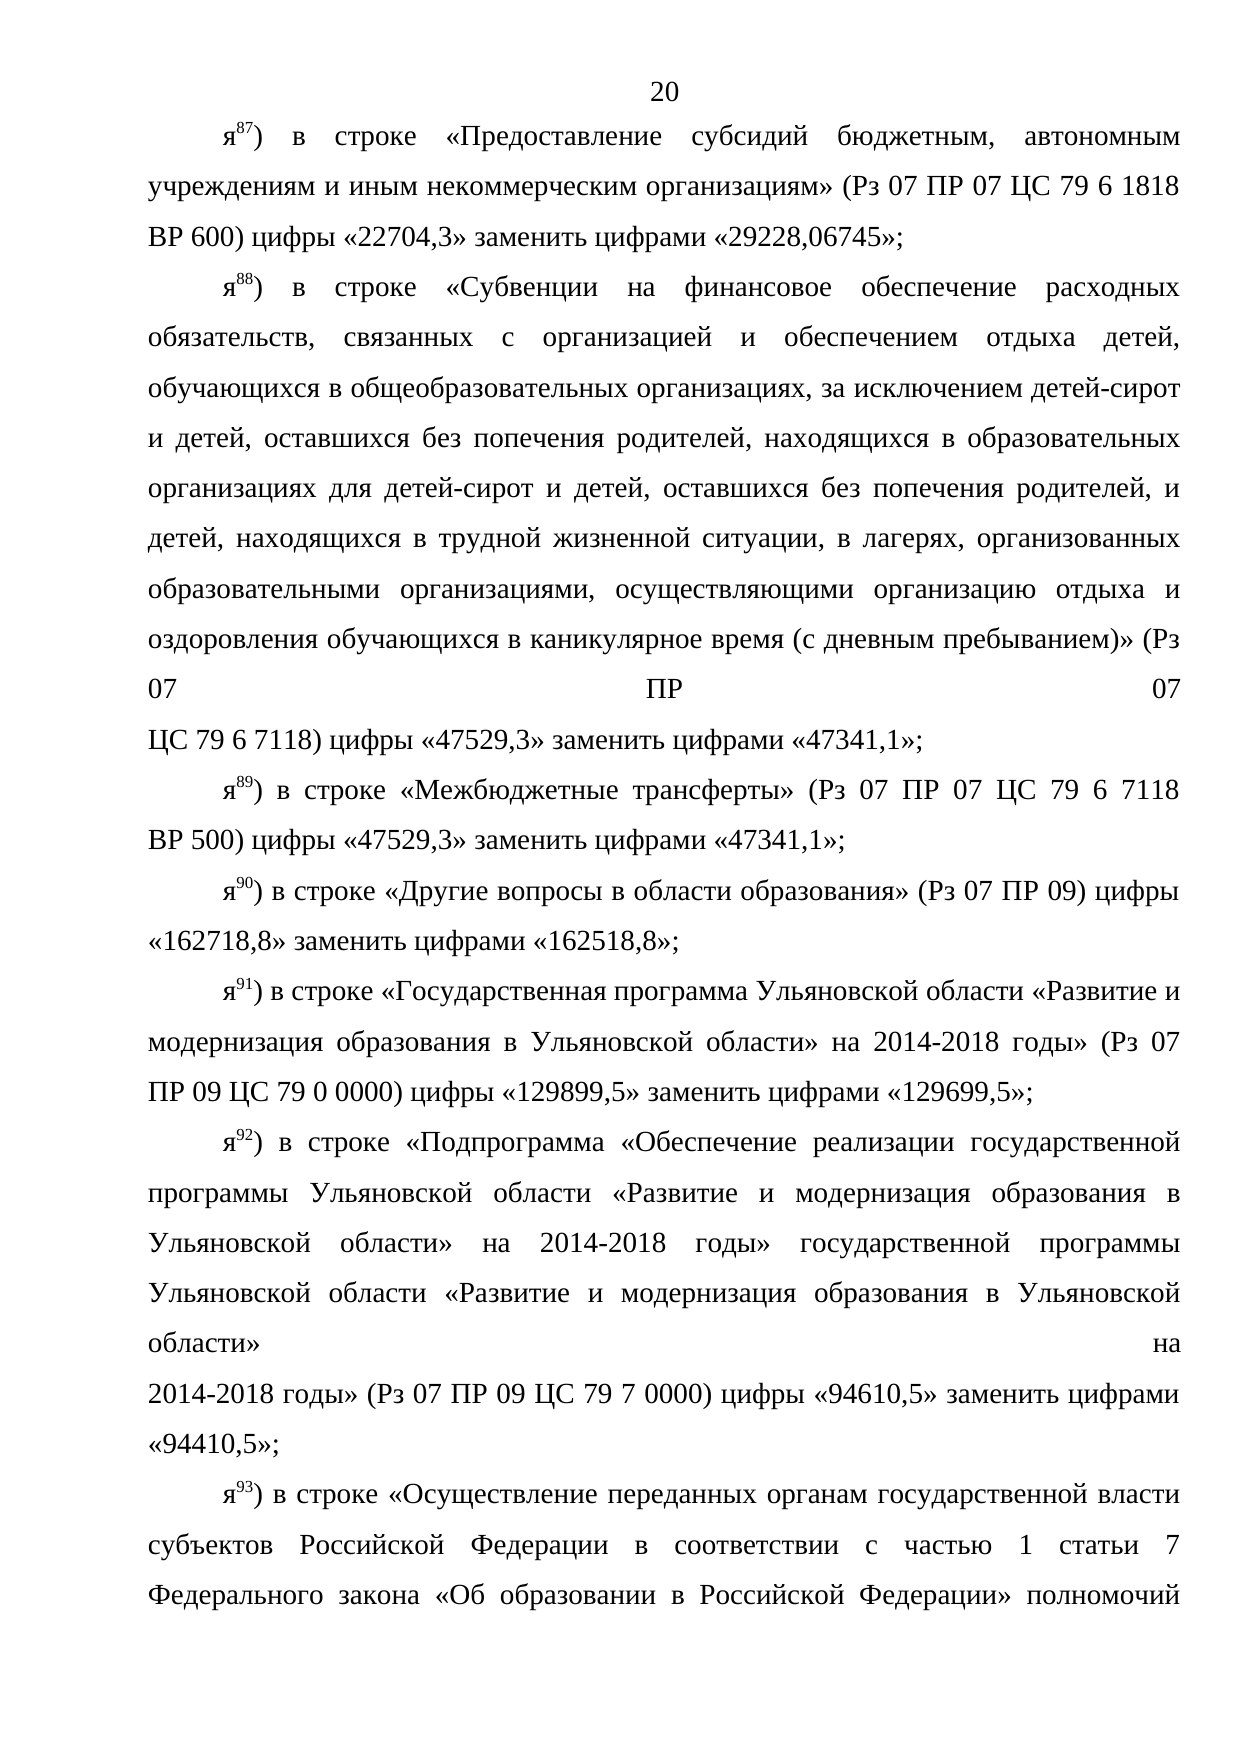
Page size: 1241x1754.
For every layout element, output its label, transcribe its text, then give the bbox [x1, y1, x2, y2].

text я90) в строке «Другие вопросы в области образования» (Рз 07 ПР 09) цифры «162718,8» заменить цифрами «162518,8»; [148, 873, 1181, 957]
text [148, 1477, 1181, 1611]
text я89) в строке «Межбюджетные трансферты» (Рз 07 ПР 07 ЦС 79 6 7118 ВР 500) цифры «47529,3» заменить цифрами «47341,1»; [148, 772, 1181, 856]
text я91) в строке «Государственная программа Ульяновской области «Развитие и модернизация образования в Ульяновской области» на 2014-2018 годы» (Рз 07 ПР 09 ЦС 79 0 0000) цифры «129899,5» заменить цифрами «129699,5»; [148, 973, 1181, 1108]
text я92) в строке «Подпрограмма «Обеспечение реализации государственной программы Ульяновской области «Развитие и модернизация образования в Ульяновской области» на 2014-2018 годы» государственной программы Ульяновской области «Развитие и модернизация образования в Ульяновской области» на 2014-2018 годы» (Рз 07 ПР 09 ЦС 79 7 0000) цифры «94610,5» заменить цифрами «94410,5»; [148, 1124, 1181, 1460]
text я88) в строке «Субвенции на финансовое обеспечение расходных обязательств, связанных с организацией и обеспечением отдыха детей, обучающихся в общеобразовательных организациях, за исключением детей-сирот и детей, оставшихся без попечения родителей, находящихся в образовательных организациях для детей-сирот и детей, оставшихся без попечения родителей, и детей, находящихся в трудной жизненной ситуации, в лагерях, организованных образовательными организациями, осуществляющими организацию отдыха и оздоровления обучающихся в каникулярное время (с дневным пребыванием)» (Рз 07 ПР 07 ЦС 79 6 7118) цифры «47529,3» заменить цифрами «47341,1»; [148, 269, 1181, 755]
text я87) в строке «Предоставление субсидий бюджетным, автономным учреждениям и иным некоммерческим организациям» (Рз 07 ПР 07 ЦС 79 6 1818 ВР 600) цифры «22704,3» заменить цифрами «29228,06745»; [148, 118, 1181, 252]
